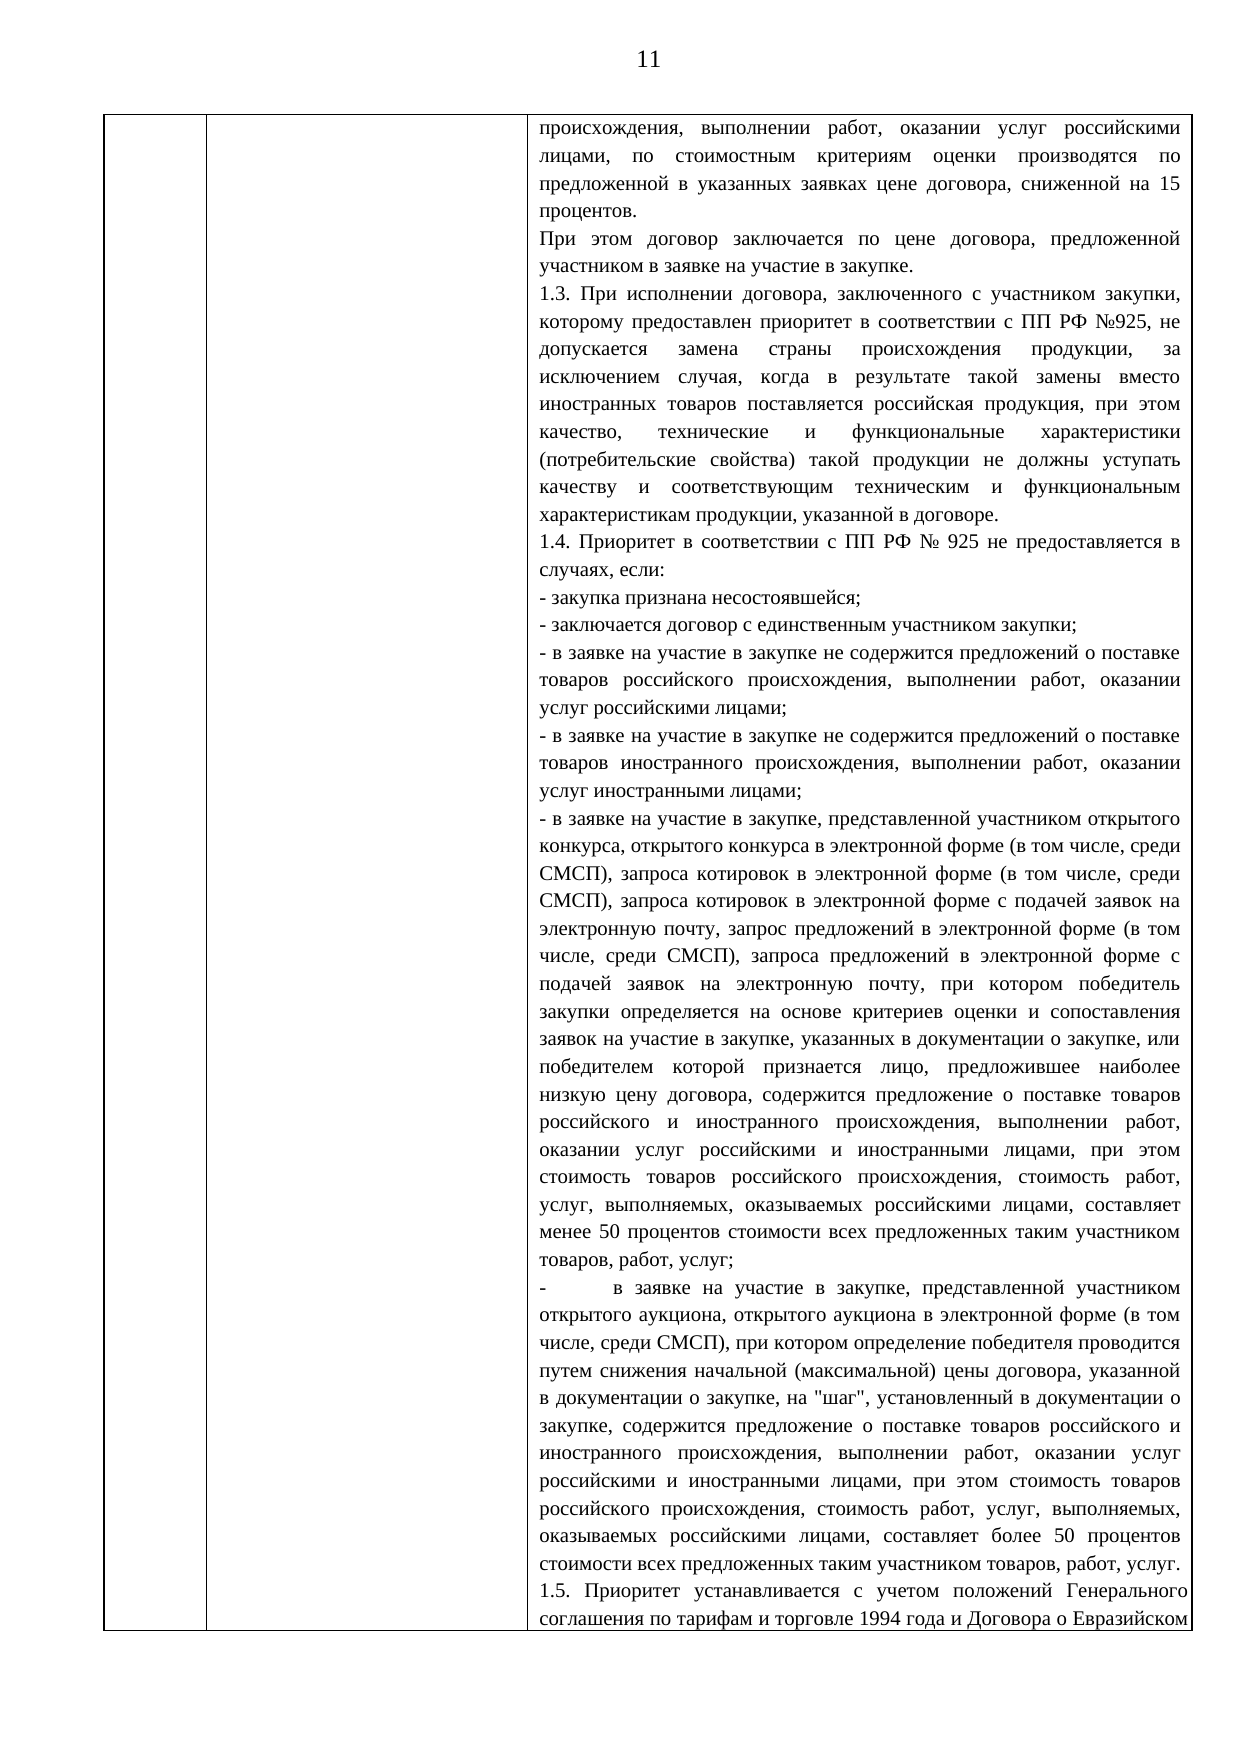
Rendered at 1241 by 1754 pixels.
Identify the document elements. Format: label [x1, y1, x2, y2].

table_cell [207, 115, 527, 1630]
table_cell [105, 115, 206, 1630]
table_cell [528, 115, 1191, 1630]
